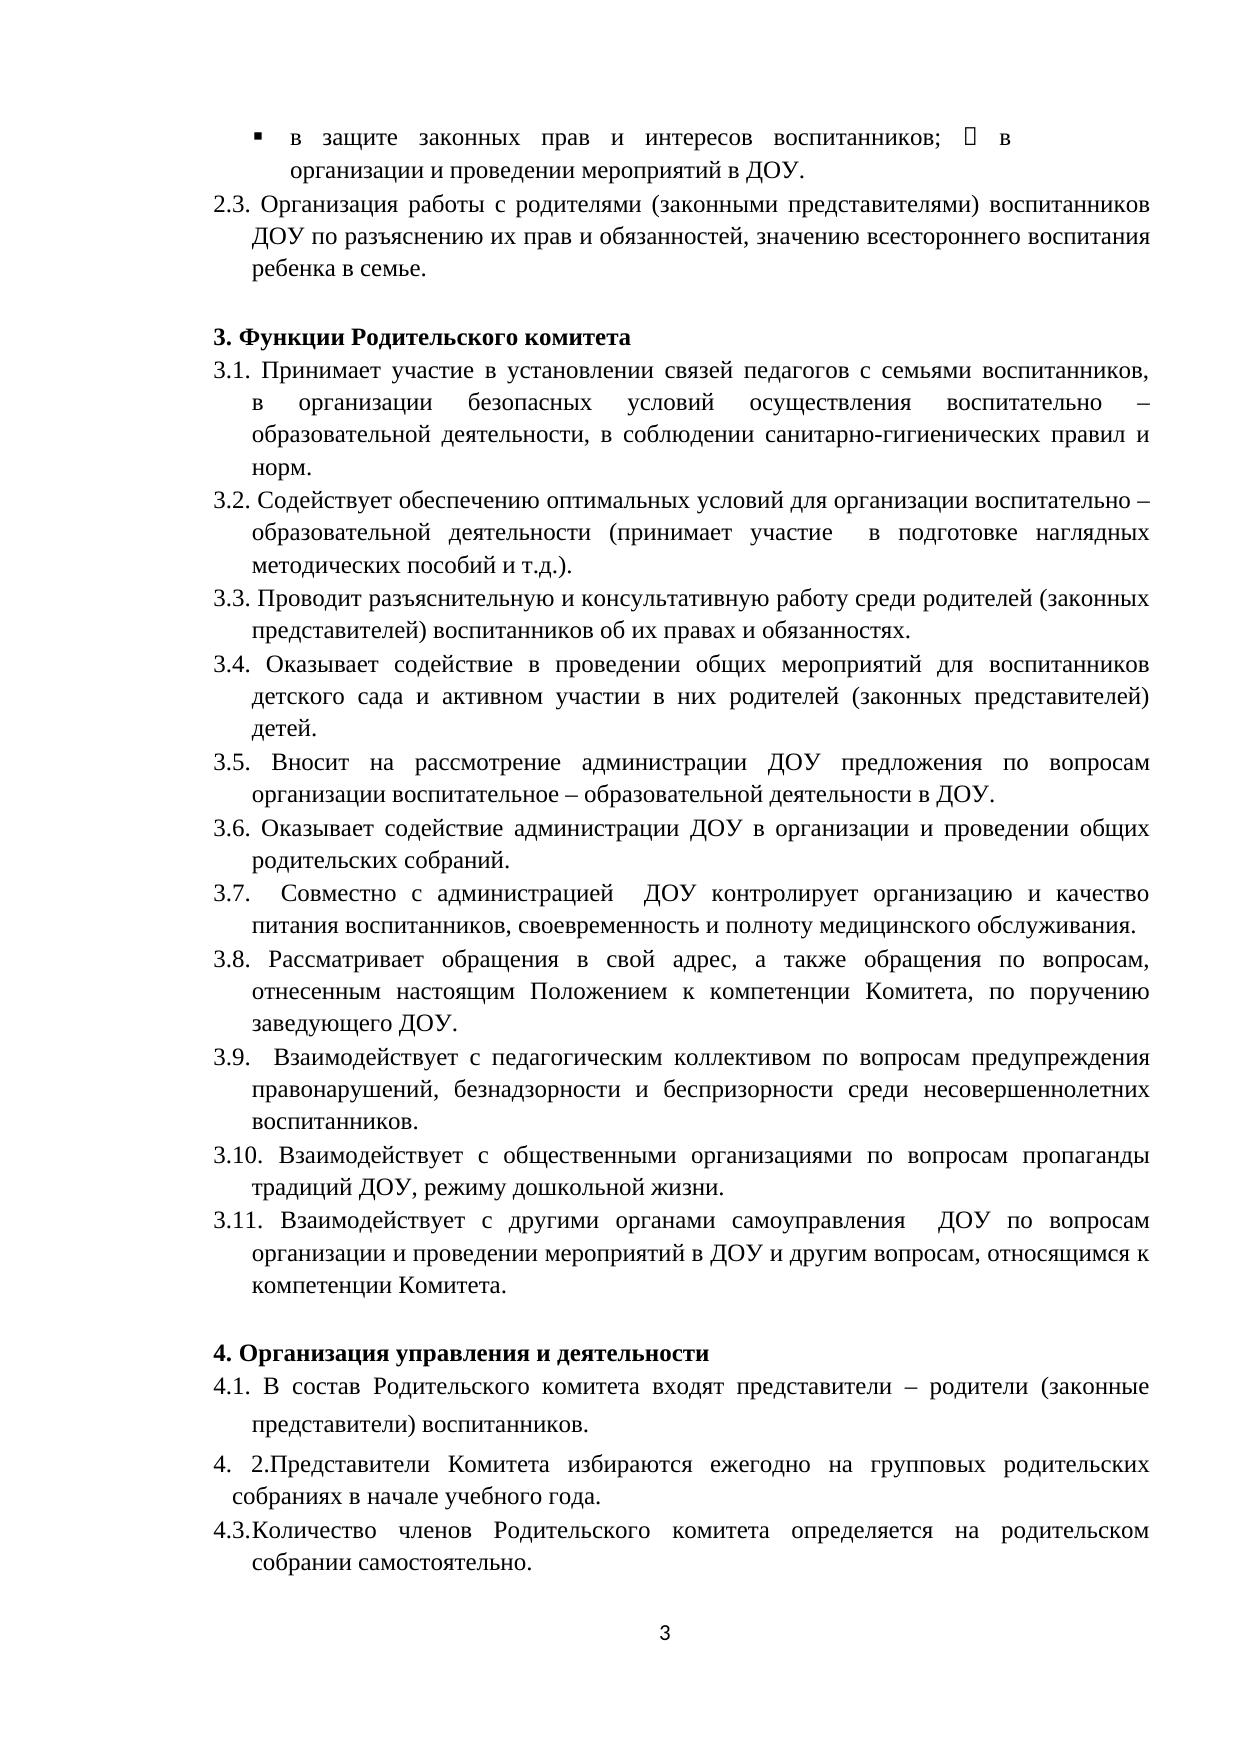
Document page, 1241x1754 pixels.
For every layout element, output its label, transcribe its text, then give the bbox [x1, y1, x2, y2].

text 3.8. Рассматривает обращения в свой адрес, а также обращения по вопросам, отнесенным настоящим Положением к компетенции Комитета, по поручению заведующего ДОУ. [213, 944, 1151, 1037]
text 4.1. В состав Родительского комитета входят представители – родители (законные представители) воспитанников. [213, 1371, 1151, 1438]
text 3.4. Оказывает содействие в проведении общих мероприятий для воспитанников детского сада и активном участии в них родителей (законных представителей) детей. [213, 649, 1151, 742]
text 3.9. Взаимодействует с педагогическим коллективом по вопросам предупреждения правонарушений, безнадзорности и беспризорности среди несовершеннолетних воспитанников. [213, 1042, 1151, 1135]
list 2.Представители Комитета избираются ежегодно на групповых родительских собраниях в начале учебного года. [213, 1449, 1151, 1510]
text 3.2. Содействует обеспечению оптимальных условий для организации воспитательно – образовательной деятельности (принимает участие в подготовке наглядных методических пособий и т.д.). [213, 485, 1151, 578]
text 3.10. Взаимодействует с общественными организациями по вопросам пропаганды традиций ДОУ, режиму дошкольной жизни. [213, 1140, 1151, 1201]
text 3.3. Проводит разъяснительную и консультативную работу среди родителей (законных представителей) воспитанников об их правах и обязанностях. [213, 583, 1151, 644]
text 3.1. Принимает участие в установлении связей педагогов с семьями воспитанников, в организации безопасных условий осуществления воспитательно – образовательной деятельности, в соблюдении санитарно-гигиенических правил и норм. [213, 355, 1151, 481]
text 3.7. Совместно с администрацией ДОУ контролирует организацию и качество питания воспитанников, своевременность и полноту медицинского обслуживания. [213, 878, 1151, 939]
text 3.5. Вносит на рассмотрение администрации ДОУ предложения по вопросам организации воспитательное – образовательной деятельности в ДОУ. [213, 747, 1151, 808]
subtitle 3. Функции Родительского комитета [213, 322, 1151, 351]
list в защите законных прав и интересов воспитанников;  в организации и проведении мероприятий в ДОУ. [252, 118, 1011, 184]
subtitle 4. Организация управления и деятельности [213, 1338, 1151, 1367]
list Количество членов Родительского комитета определяется на родительском собрании самостоятельно. [213, 1515, 1151, 1576]
text 2.3. Организация работы с родителями (законными представителями) воспитанников ДОУ по разъяснению их прав и обязанностей, значению всестороннего воспитания ребенка в семье. [213, 189, 1151, 282]
text 3.6. Оказывает содействие администрации ДОУ в организации и проведении общих родительских собраний. [213, 813, 1151, 873]
text 3.11. Взаимодействует с другими органами самоуправления ДОУ по вопросам организации и проведении мероприятий в ДОУ и другим вопросам, относящимся к компетенции Комитета. [213, 1206, 1151, 1299]
